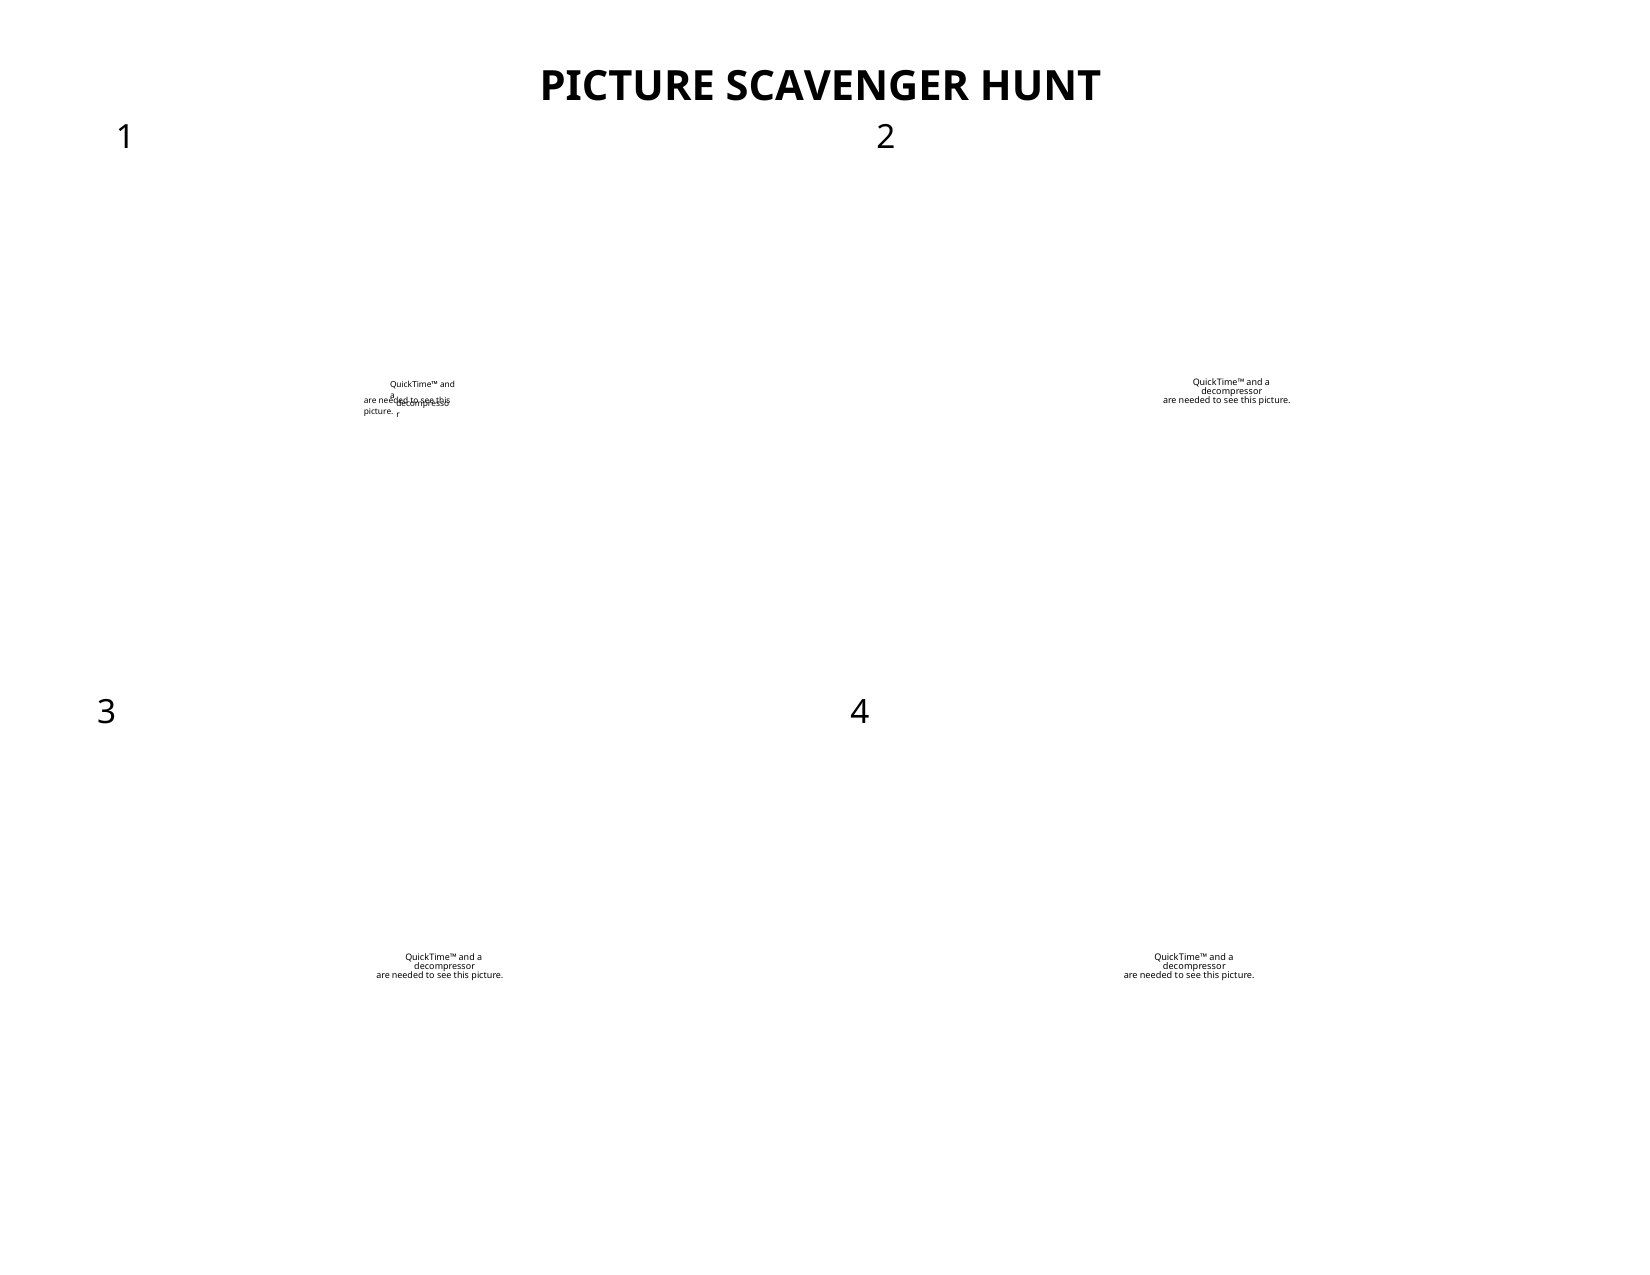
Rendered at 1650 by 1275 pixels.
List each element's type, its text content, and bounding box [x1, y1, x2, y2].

text PICTURE SCAVENGER HUNT [66, 56, 1575, 113]
text 1 2 [66, 113, 1575, 158]
text 3 4 [66, 688, 1575, 733]
